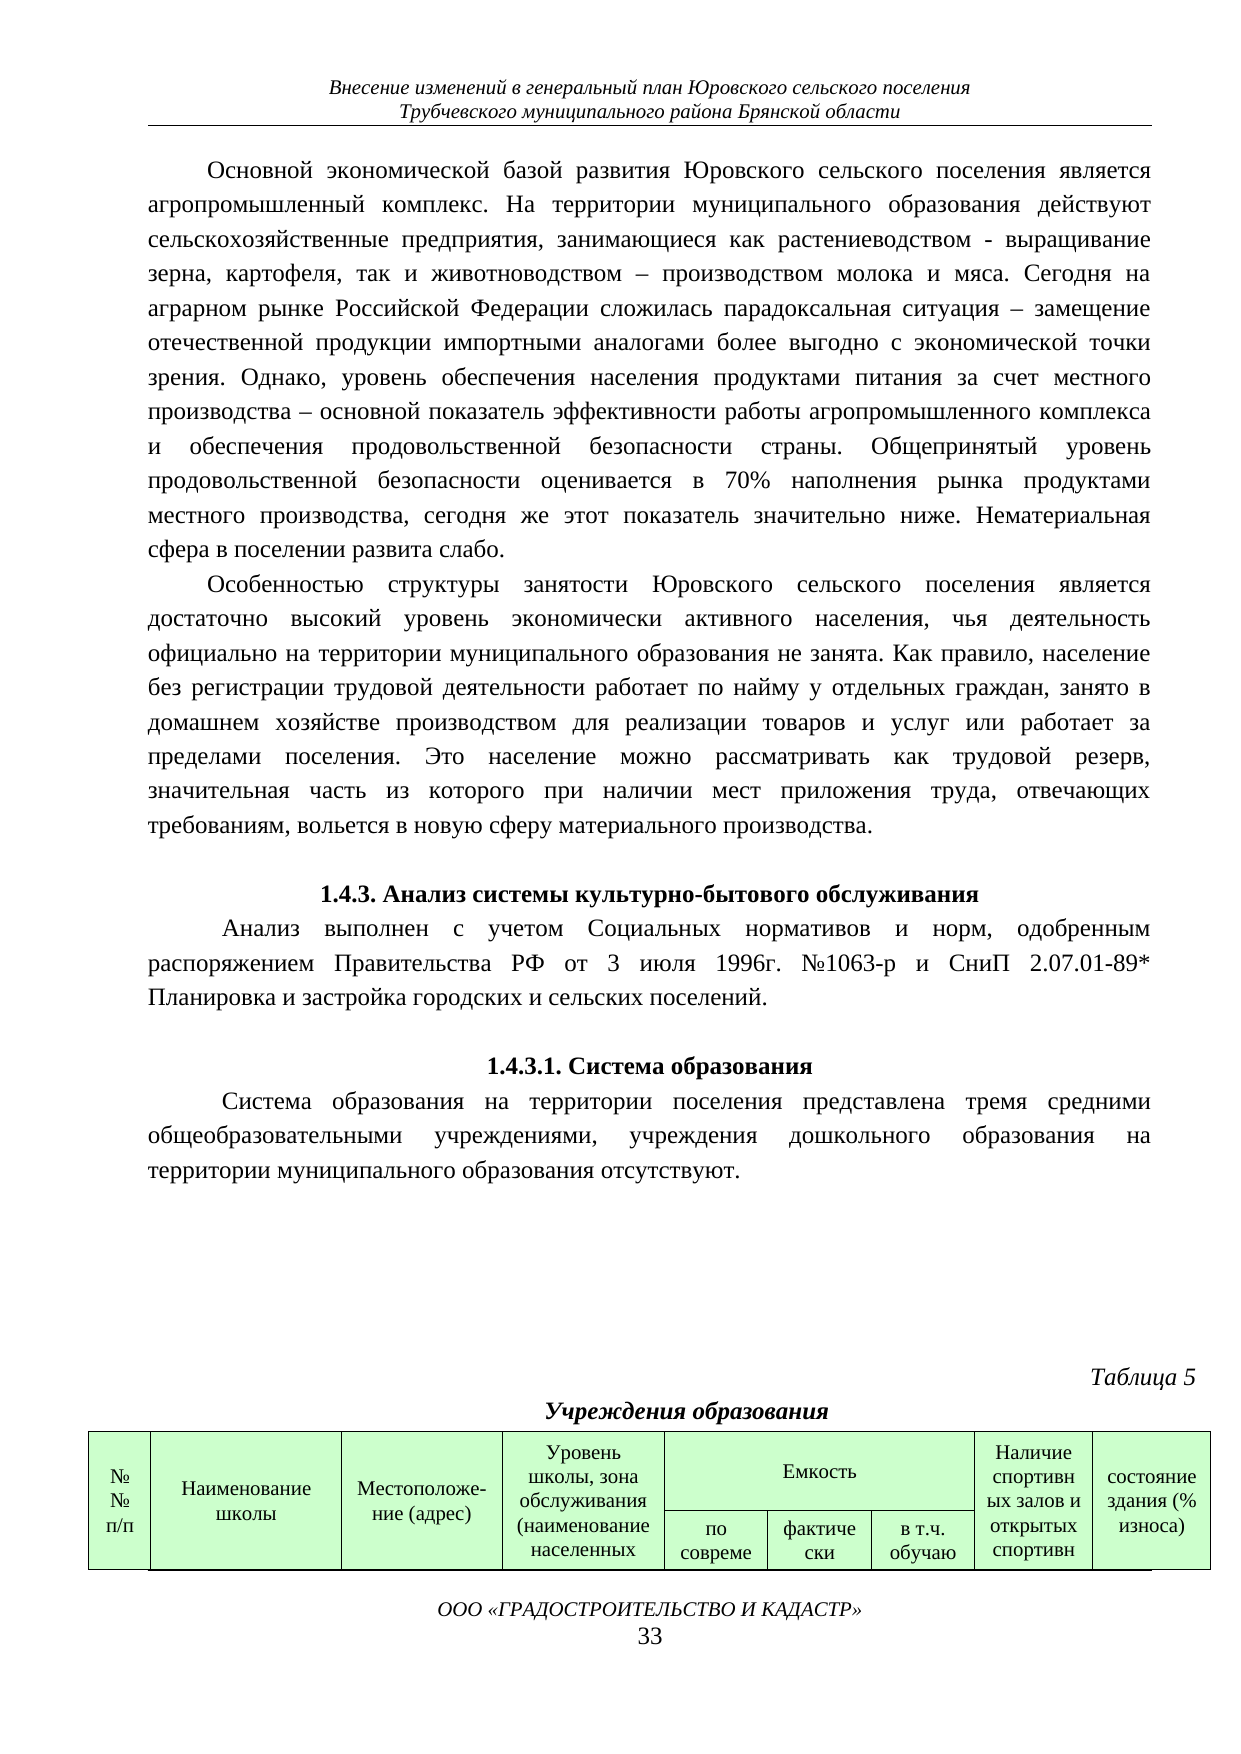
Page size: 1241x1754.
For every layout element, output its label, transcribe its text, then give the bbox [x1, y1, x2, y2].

text Основной экономической базой развития Юровского сельского поселения является агропромышленный комплекс. На территории муниципального образования действуют сельскохозяйственные предприятия, занимающиеся как растениеводством - выращивание зерна, картофеля, так и животноводством – производством молока и мяса. Сегодня на аграрном рынке Российской Федерации сложилась парадоксальная ситуация – замещение отечественной продукции импортными аналогами более выгодно с экономической точки зрения. Однако, уровень обеспечения населения продуктами питания за счет местного производства – основной показатель эффективности работы агропромышленного комплекса и обеспечения продовольственной безопасности страны. Общепринятый уровень продовольственной безопасности оценивается в 70% наполнения рынка продуктами местного производства, сегодня же этот показатель значительно ниже. Нематериальная сфера в поселении развита слабо. [148, 155, 1152, 563]
text 1.4.3. Анализ системы культурно-бытового обслуживания [148, 879, 1152, 908]
table_header Емкость [665, 1432, 974, 1510]
table_header Наличие спортивных залов и открытых спортивных площадок [975, 1432, 1092, 1569]
table_header Наименование школы [151, 1432, 341, 1569]
table_header Уровень школы, зона обслуживания (наименование населенных пунктов) [503, 1432, 664, 1569]
text Учреждения образования [148, 1396, 1152, 1425]
text Особенностью структуры занятости Юровского сельского поселения является достаточно высокий уровень экономически активного населения, чья деятельность официально на территории муниципального образования не занята. Как правило, население без регистрации трудовой деятельности работает по найму у отдельных граждан, занято в домашнем хозяйстве производством для реализации товаров и услуг или работает за пределами поселения. Это население можно рассматривать как трудовой резерв, значительная часть из которого при наличии мест приложения труда, отвечающих требованиям, вольется в новую сферу материального производства. [148, 569, 1152, 839]
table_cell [665, 1511, 767, 1569]
text 1.4.3.1. Система образования [148, 1051, 1152, 1080]
text Таблица 5 [148, 1362, 1196, 1391]
table_header №№ п/п [89, 1432, 150, 1569]
text Система образования на территории поселения представлена тремя средними общеобразовательными учреждениями, учреждения дошкольного образования на территории муниципального образования отсутствуют. [148, 1086, 1152, 1184]
table_header Местоположе-ние (адрес) [342, 1432, 502, 1569]
table_header состояние здания (% износа) [1093, 1432, 1210, 1569]
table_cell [768, 1511, 871, 1569]
text Анализ выполнен с учетом Социальных нормативов и норм, одобренным распоряжением Правительства РФ от 3 июля 1996г. №1063-р и СниП 2.07.01-89* Планировка и застройка городских и сельских поселений. [148, 913, 1152, 1011]
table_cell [872, 1511, 974, 1569]
